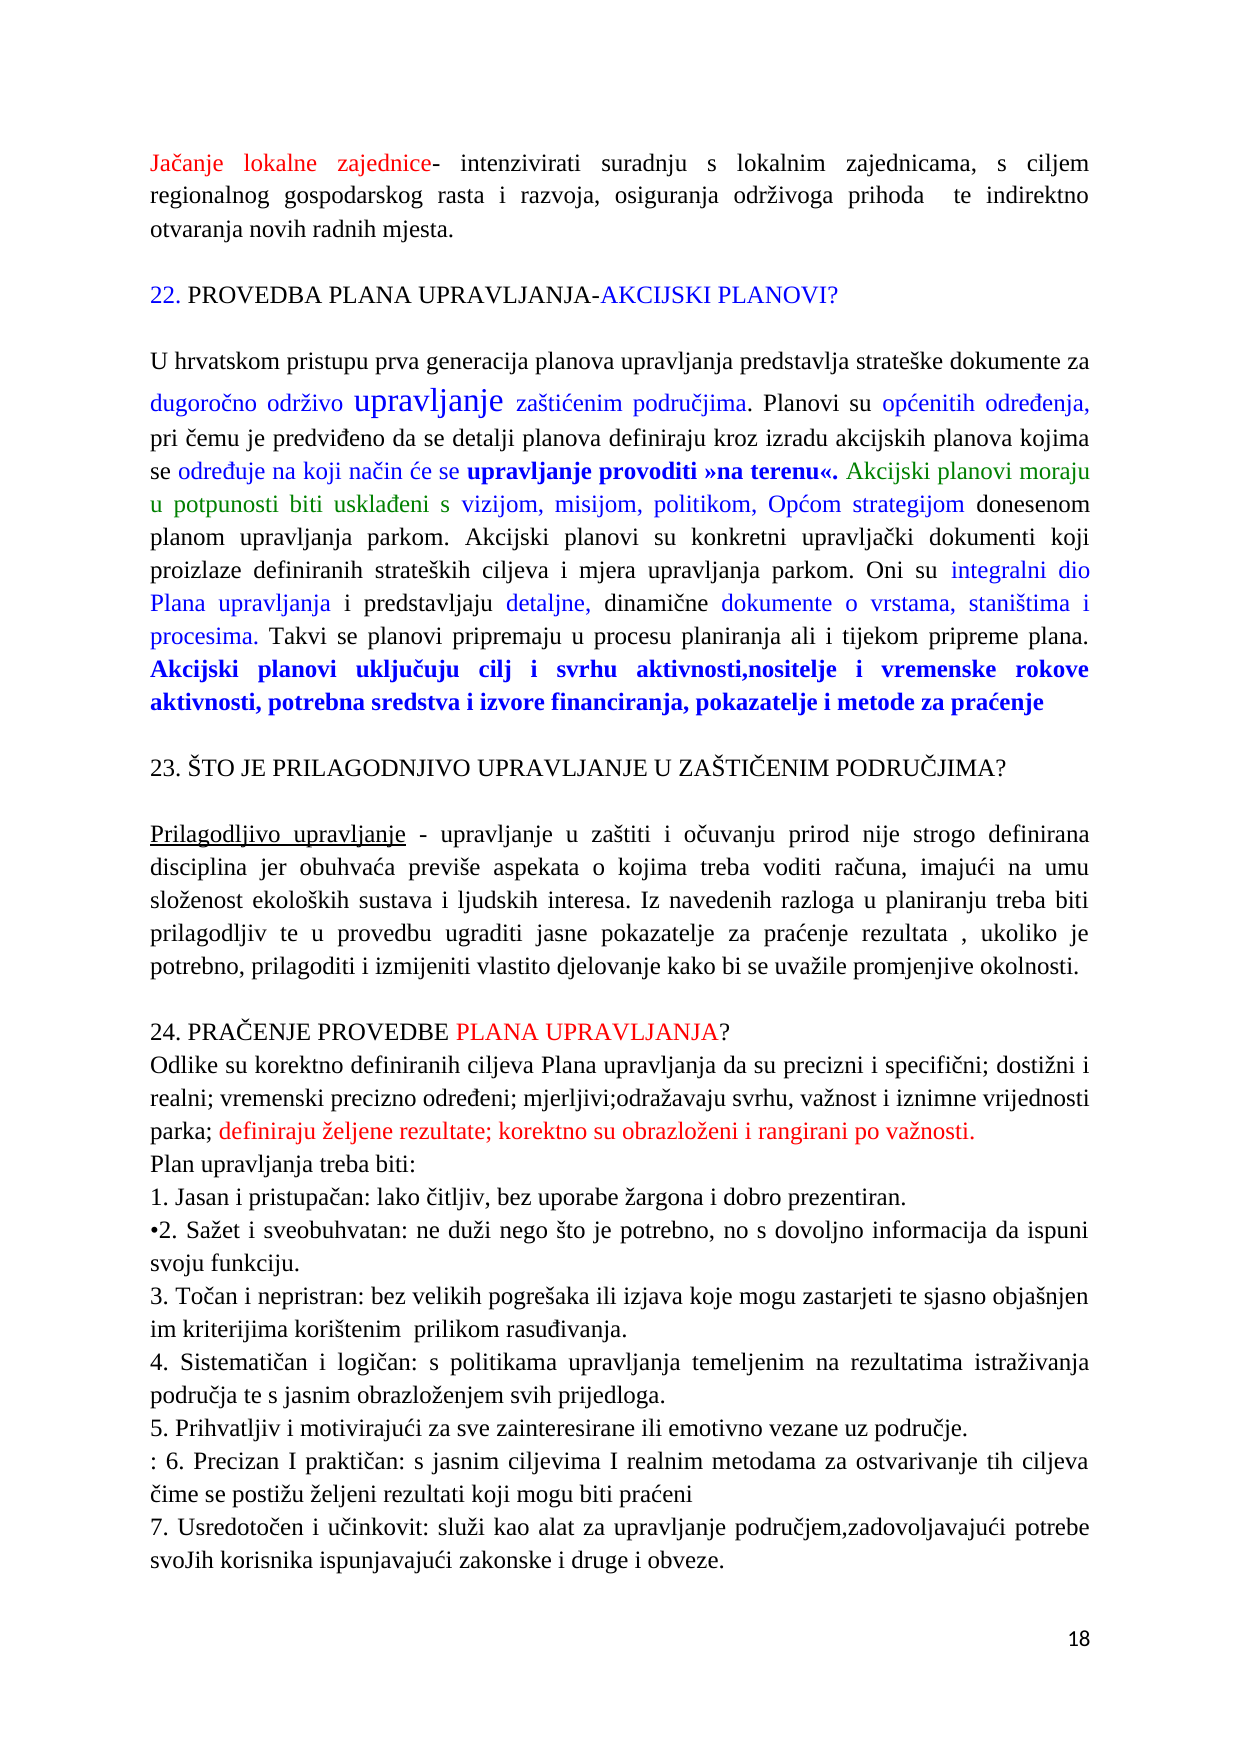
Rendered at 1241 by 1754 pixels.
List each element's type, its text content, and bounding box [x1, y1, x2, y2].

text 1. Jasan i pristupačan: lako čitljiv, bez uporabe žargona i dobro prezentiran. [150, 1182, 1090, 1211]
text Jačanje lokalne zajednice- intenzivirati suradnju s lokalnim zajednicama, s ciljem regionalnog gospodarskog rasta i razvoja, osiguranja održivoga prihoda te indirektno otvaranja novih radnih mjesta. [150, 148, 1090, 242]
text 5. Prihvatljiv i motivirajući za sve zainteresirane ili emotivno vezane uz područje. [150, 1413, 1090, 1442]
text Prilagodljivo upravljanje - upravljanje u zaštiti i očuvanju prirod nije strogo definirana disciplina jer obuhvaća previše aspekata o kojima treba voditi računa, imajući na umu složenost ekoloških sustava i ljudskih interesa. Iz navedenih razloga u planiranju treba biti prilagodljiv te u provedbu ugraditi jasne pokazatelje za praćenje rezultata , ukoliko je potrebno, prilagoditi i izmijeniti vlastito djelovanje kako bi se uvažile promjenjive okolnosti. [150, 819, 1090, 980]
text : 6. Precizan I praktičan: s jasnim ciljevima I realnim metodama za ostvarivanje tih ciljeva čime se postižu željeni rezultati koji mogu biti praćeni [150, 1446, 1090, 1508]
text U hrvatskom pristupu prva generacija planova upravljanja predstavlja strateške dokumente za dugoročno održivo upravljanje zaštićenim područjima. Planovi su općenitih određenja, pri čemu je predviđeno da se detalji planova definiraju kroz izradu akcijskih planova kojima se određuje na koji način će se upravljanje provoditi »na terenu«. Akcijski planovi moraju u potpunosti biti usklađeni s vizijom, misijom, politikom, Općom strategijom donesenom planom upravljanja parkom. Akcijski planovi su konkretni upravljački dokumenti koji proizlaze definiranih strateških ciljeva i mjera upravljanja parkom. Oni su integralni dio Plana upravljanja i predstavljaju detaljne, dinamične dokumente o vrstama, staništima i procesima. Takvi se planovi pripremaju u procesu planiranja ali i tijekom pripreme plana. Akcijski planovi uključuju cilj i svrhu aktivnosti,nositelje i vremenske rokove aktivnosti, potrebna sredstva i izvore financiranja, pokazatelje i metode za praćenje [150, 346, 1090, 716]
text •2. Sažet i sveobuhvatan: ne duži nego što je potrebno, no s dovoljno informacija da ispuni svoju funkciju. [150, 1215, 1090, 1277]
text Plan upravljanja treba biti: [150, 1149, 1090, 1178]
text Odlike su korektno definiranih ciljeva Plana upravljanja da su precizni i specifični; dostižni i realni; vremenski precizno određeni; mjerljivi;odražavaju svrhu, važnost i iznimne vrijednosti parka; definiraju željene rezultate; korektno su obrazloženi i rangirani po važnosti. [150, 1050, 1090, 1145]
text 4. Sistematičan i logičan: s politikama upravljanja temeljenim na rezultatima istraživanja područja te s jasnim obrazloženjem svih prijedloga. [150, 1347, 1090, 1409]
text 7. Usredotočen i učinkovit: služi kao alat za upravljanje područjem,zadovoljavajući potrebe svoJih korisnika ispunjavajući zakonske i druge i obveze. [150, 1512, 1090, 1574]
list PRAČENJE PROVEDBE PLANA UPRAVLJANJA? [150, 1017, 1090, 1046]
list PROVEDBA PLANA UPRAVLJANJA-AKCIJSKI PLANOVI? [150, 280, 1090, 308]
list ŠTO JE PRILAGODNJIVO UPRAVLJANJE U ZAŠTIČENIM PODRUČJIMA? [150, 753, 1090, 782]
text 3. Točan i nepristran: bez velikih pogrešaka ili izjava koje mogu zastarjeti te sjasno objašnjen im kriterijima korištenim prilikom rasuđivanja. [150, 1281, 1090, 1343]
